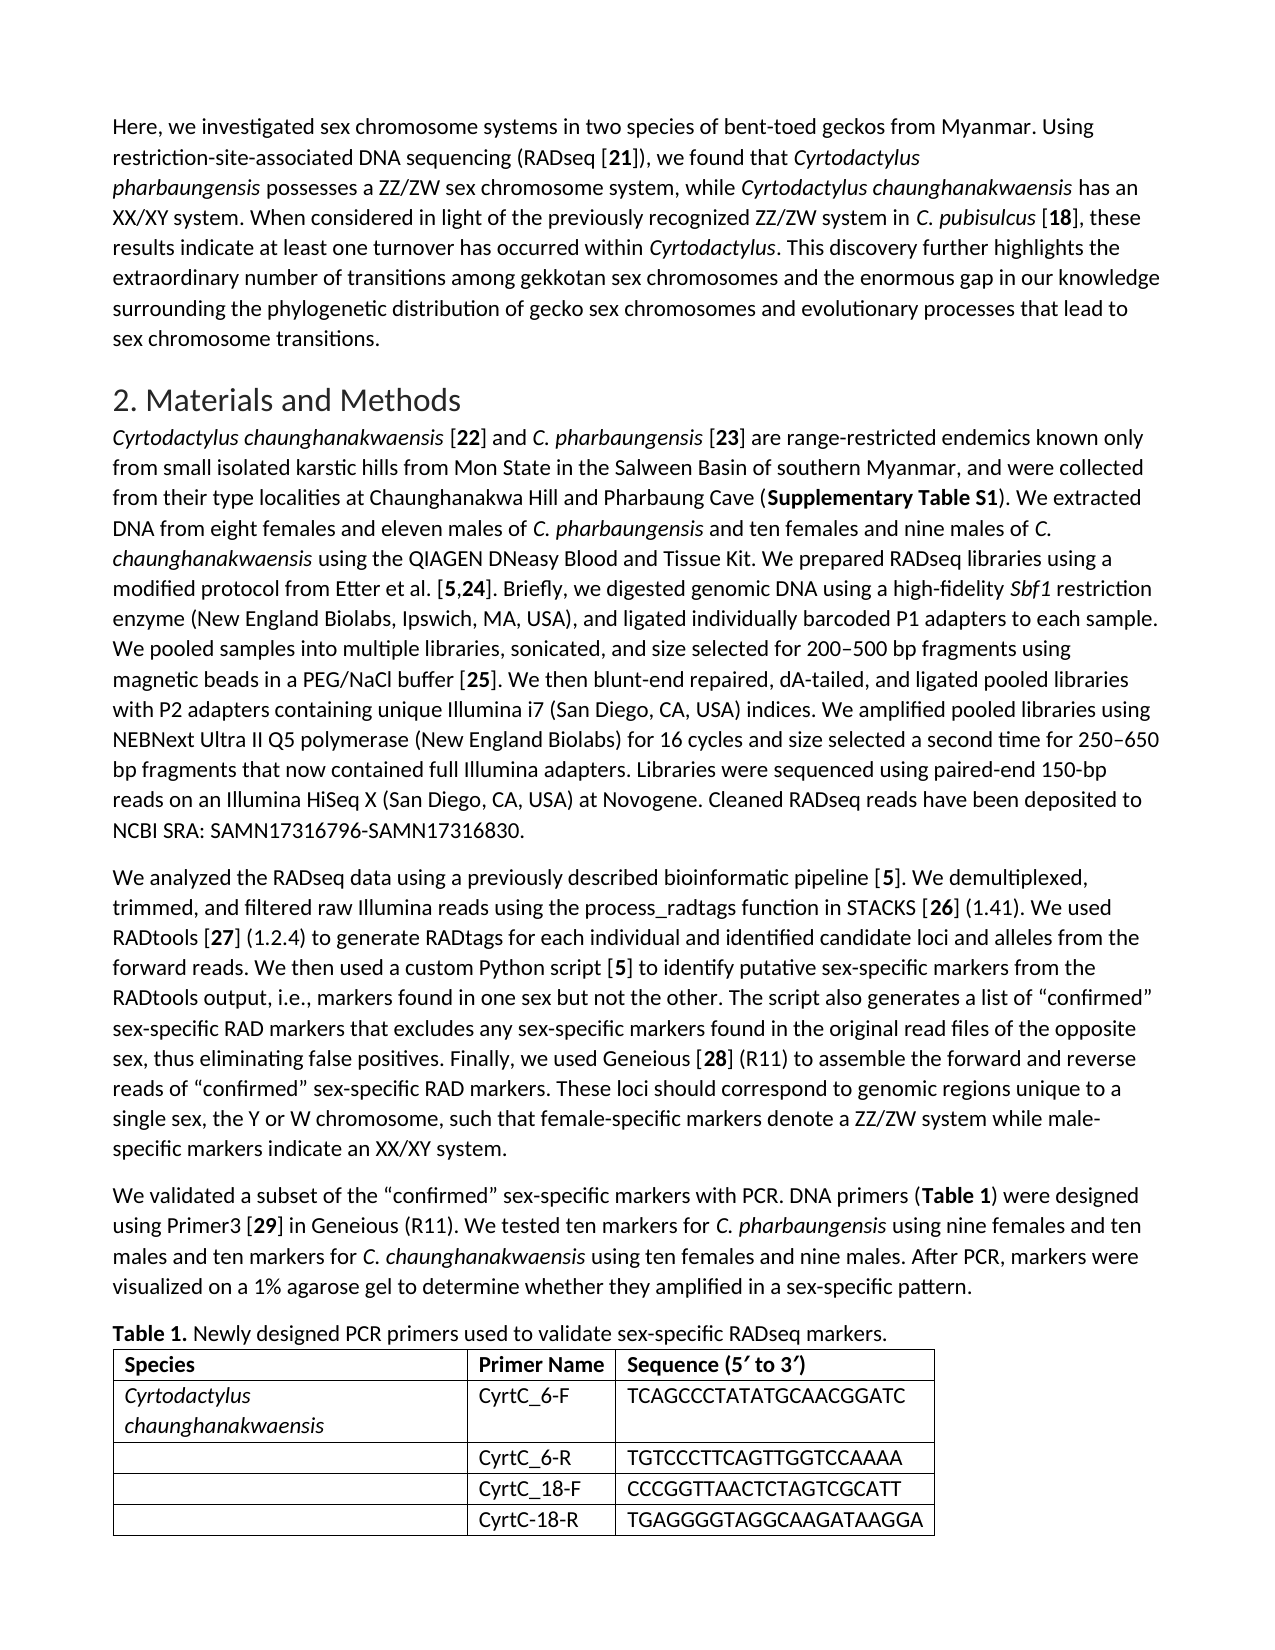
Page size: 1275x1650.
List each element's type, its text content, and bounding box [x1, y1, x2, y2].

text Here, we investigated sex chromosome systems in two species of bent-toed geckos from Myanmar. Using restriction-site-associated DNA sequencing (RADseq [21]), we found that Cyrtodactylus pharbaungensis possesses a ZZ/ZW sex chromosome system, while Cyrtodactylus chaunghanakwaensis has an XX/XY system. When considered in light of the previously recognized ZZ/ZW system in C. pubisulcus [18], these results indicate at least one turnover has occurred within Cyrtodactylus. This discovery further highlights the extraordinary number of transitions among gekkotan sex chromosomes and the enormous gap in our knowledge surrounding the phylogenetic distribution of gecko sex chromosomes and evolutionary processes that lead to sex chromosome transitions. [112, 112, 1162, 352]
table_cell TGTCCCTTCAGTTGGTCCAAAA [616, 1443, 934, 1473]
table_header Species [114, 1350, 467, 1380]
table_cell TCAGCCCTATATGCAACGGATC [616, 1381, 934, 1442]
table_header Primer Name [468, 1350, 615, 1380]
table_cell Cyrtodactylus chaunghanakwaensis [114, 1381, 467, 1442]
table_cell TGAGGGGTAGGCAAGATAAGGA [616, 1505, 934, 1535]
table_cell CCCGGTTAACTCTAGTCGCATT [616, 1474, 934, 1504]
table_cell CyrtC_6-R [468, 1443, 615, 1473]
table_cell CyrtC_6-F [468, 1381, 615, 1442]
text Table 1. Newly designed PCR primers used to validate sex-specific RADseq markers. [112, 1319, 1162, 1347]
subtitle 2. Materials and Methods [112, 379, 1162, 420]
table_cell [114, 1505, 467, 1535]
table_header Sequence (5′ to 3′) [616, 1350, 934, 1380]
table_cell [114, 1443, 467, 1473]
table_cell [114, 1474, 467, 1504]
text We analyzed the RADseq data using a previously described bioinformatic pipeline [5]. We demultiplexed, trimmed, and filtered raw Illumina reads using the process_radtags function in STACKS [26] (1.41). We used RADtools [27] (1.2.4) to generate RADtags for each individual and identified candidate loci and alleles from the forward reads. We then used a custom Python script [5] to identify putative sex-specific markers from the RADtools output, i.e., markers found in one sex but not the other. The script also generates a list of “confirmed” sex-specific RAD markers that excludes any sex-specific markers found in the original read files of the opposite sex, thus eliminating false positives. Finally, we used Geneious [28] (R11) to assemble the forward and reverse reads of “confirmed” sex-specific RAD markers. These loci should correspond to genomic regions unique to a single sex, the Y or W chromosome, such that female-specific markers denote a ZZ/ZW system while male-specific markers indicate an XX/XY system. [112, 863, 1162, 1163]
table_cell CyrtC-18-R [468, 1505, 615, 1535]
text Cyrtodactylus chaunghanakwaensis [22] and C. pharbaungensis [23] are range-restricted endemics known only from small isolated karstic hills from Mon State in the Salween Basin of southern Myanmar, and were collected from their type localities at Chaunghanakwa Hill and Pharbaung Cave (Supplementary Table S1). We extracted DNA from eight females and eleven males of C. pharbaungensis and ten females and nine males of C. chaunghanakwaensis using the QIAGEN DNeasy Blood and Tissue Kit. We prepared RADseq libraries using a modified protocol from Etter et al. [5,24]. Briefly, we digested genomic DNA using a high-fidelity Sbf1 restriction enzyme (New England Biolabs, Ipswich, MA, USA), and ligated individually barcoded P1 adapters to each sample. We pooled samples into multiple libraries, sonicated, and size selected for 200–500 bp fragments using magnetic beads in a PEG/NaCl buffer [25]. We then blunt-end repaired, dA-tailed, and ligated pooled libraries with P2 adapters containing unique Illumina i7 (San Diego, CA, USA) indices. We amplified pooled libraries using NEBNext Ultra II Q5 polymerase (New England Biolabs) for 16 cycles and size selected a second time for 250–650 bp fragments that now contained full Illumina adapters. Libraries were sequenced using paired-end 150-bp reads on an Illumina HiSeq X (San Diego, CA, USA) at Novogene. Cleaned RADseq reads have been deposited to NCBI SRA: SAMN17316796-SAMN17316830. [112, 423, 1162, 844]
text We validated a subset of the “confirmed” sex-specific markers with PCR. DNA primers (Table 1) were designed using Primer3 [29] in Geneious (R11). We tested ten markers for C. pharbaungensis using nine females and ten males and ten markers for C. chaunghanakwaensis using ten females and nine males. After PCR, markers were visualized on a 1% agarose gel to determine whether they amplified in a sex-specific pattern. [112, 1181, 1162, 1300]
table_cell CyrtC_18-F [468, 1474, 615, 1504]
